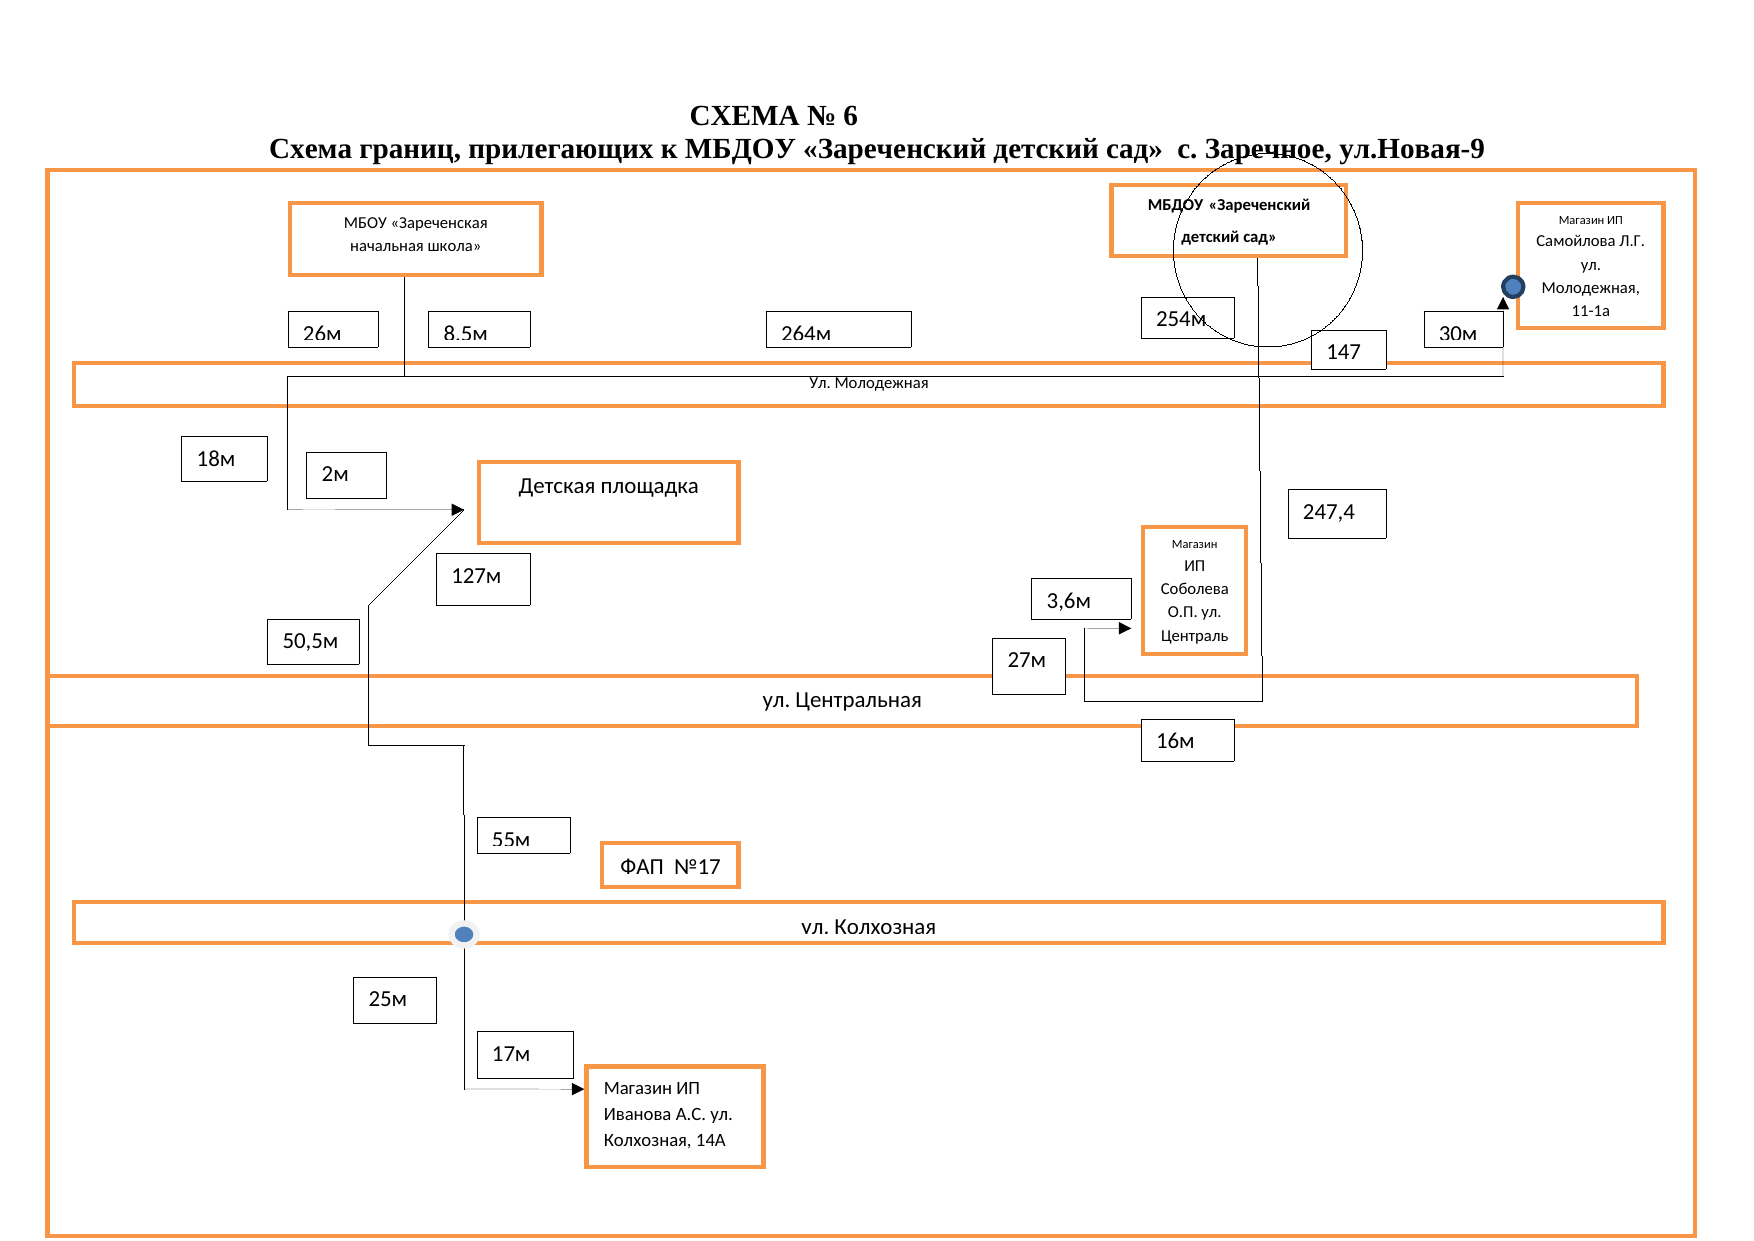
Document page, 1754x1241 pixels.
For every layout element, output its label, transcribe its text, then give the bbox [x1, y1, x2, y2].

text СХЕМА № 6 [59, 98, 1695, 131]
text Схема границ, прилегающих к МБДОУ «Зареченский детский сад» с. Заречное, ул.Новая-9 [59, 131, 1695, 165]
